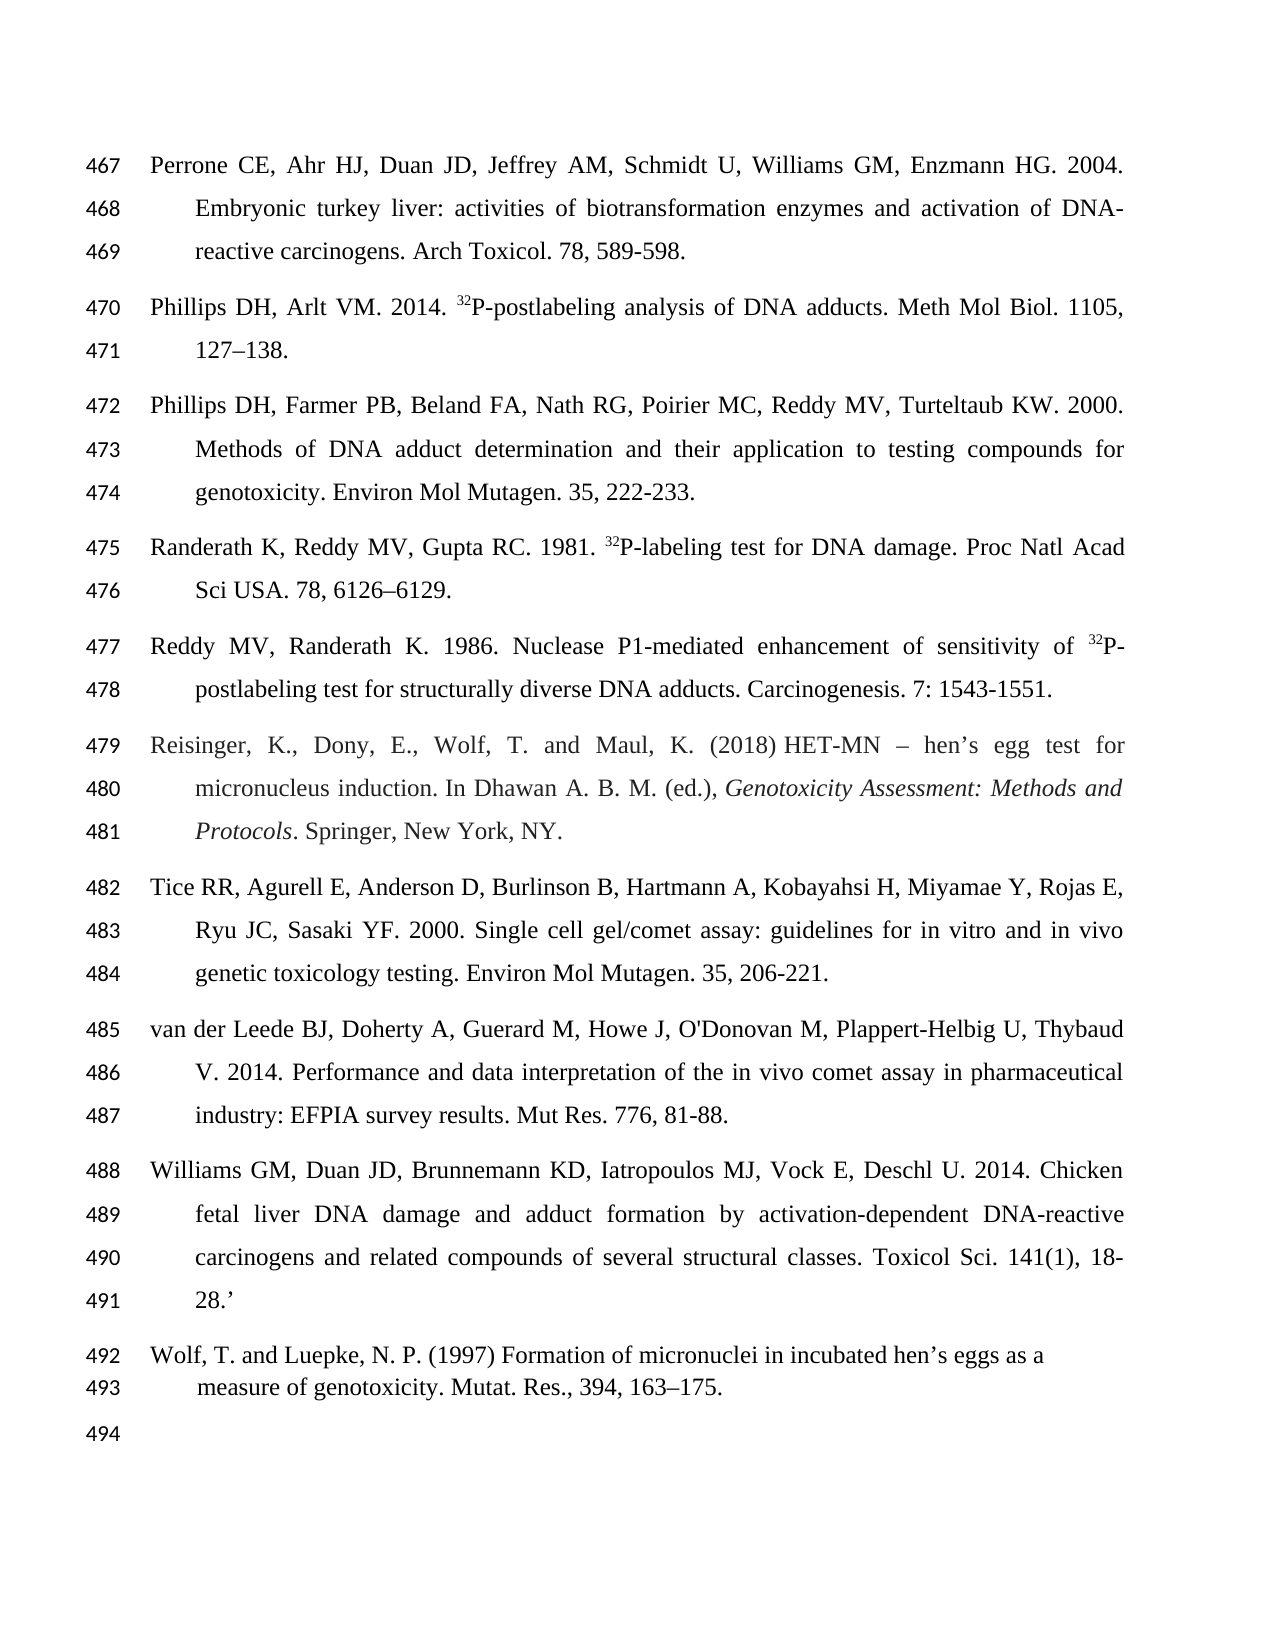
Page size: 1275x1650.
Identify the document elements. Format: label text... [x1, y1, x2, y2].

text Phillips DH, Farmer PB, Beland FA, Nath RG, Poirier MC, Reddy MV, Turteltaub KW. 2000. Methods of DNA adduct determination and their application to testing compounds for genotoxicity. Environ Mol Mutagen. 35, 222-233. [150, 391, 1125, 506]
text Reddy MV, Randerath K. 1986. Nuclease P1-mediated enhancement of sensitivity of 32P-postlabeling test for structurally diverse DNA adducts. Carcinogenesis. 7: 1543-1551. [150, 631, 1125, 703]
text van der Leede BJ, Doherty A, Guerard M, Howe J, O'Donovan M, Plappert-Helbig U, Thybaud V. 2014. Performance and data interpretation of the in vivo comet assay in pharmaceutical industry: EFPIA survey results. Mut Res. 776, 81-88. [150, 1014, 1125, 1129]
text Randerath K, Reddy MV, Gupta RC. 1981. 32P-labeling test for DNA damage. Proc Natl Acad Sci USA. 78, 6126–6129. [150, 532, 1125, 604]
text Wolf, T. and Luepke, N. P. (1997) Formation of micronuclei in incubated hen’s eggs as a measure of genotoxicity. Mutat. Res., 394, 163–175. [150, 1341, 1125, 1400]
text Phillips DH, Arlt VM. 2014. 32P-postlabeling analysis of DNA adducts. Meth Mol Biol. 1105, 127–138. [150, 292, 1125, 364]
text Reisinger, K., Dony, E., Wolf, T. and Maul, K. (2018) HET-MN – hen’s egg test for micronucleus induction. In Dhawan A. B. M. (ed.), Genotoxicity Assessment: Methods and Protocols. Springer, New York, NY. [150, 730, 1125, 845]
text Williams GM, Duan JD, Brunnemann KD, Iatropoulos MJ, Vock E, Deschl U. 2014. Chicken fetal liver DNA damage and adduct formation by activation-dependent DNA-reactive carcinogens and related compounds of several structural classes. Toxicol Sci. 141(1), 18-28.’ [150, 1156, 1125, 1314]
text Tice RR, Agurell E, Anderson D, Burlinson B, Hartmann A, Kobayahsi H, Miyamae Y, Rojas E, Ryu JC, Sasaki YF. 2000. Single cell gel/comet assay: guidelines for in vitro and in vivo genetic toxicology testing. Environ Mol Mutagen. 35, 206-221. [150, 872, 1125, 987]
text Perrone CE, Ahr HJ, Duan JD, Jeffrey AM, Schmidt U, Williams GM, Enzmann HG. 2004. Embryonic turkey liver: activities of biotransformation enzymes and activation of DNA-reactive carcinogens. Arch Toxicol. 78, 589-598. [150, 150, 1125, 265]
